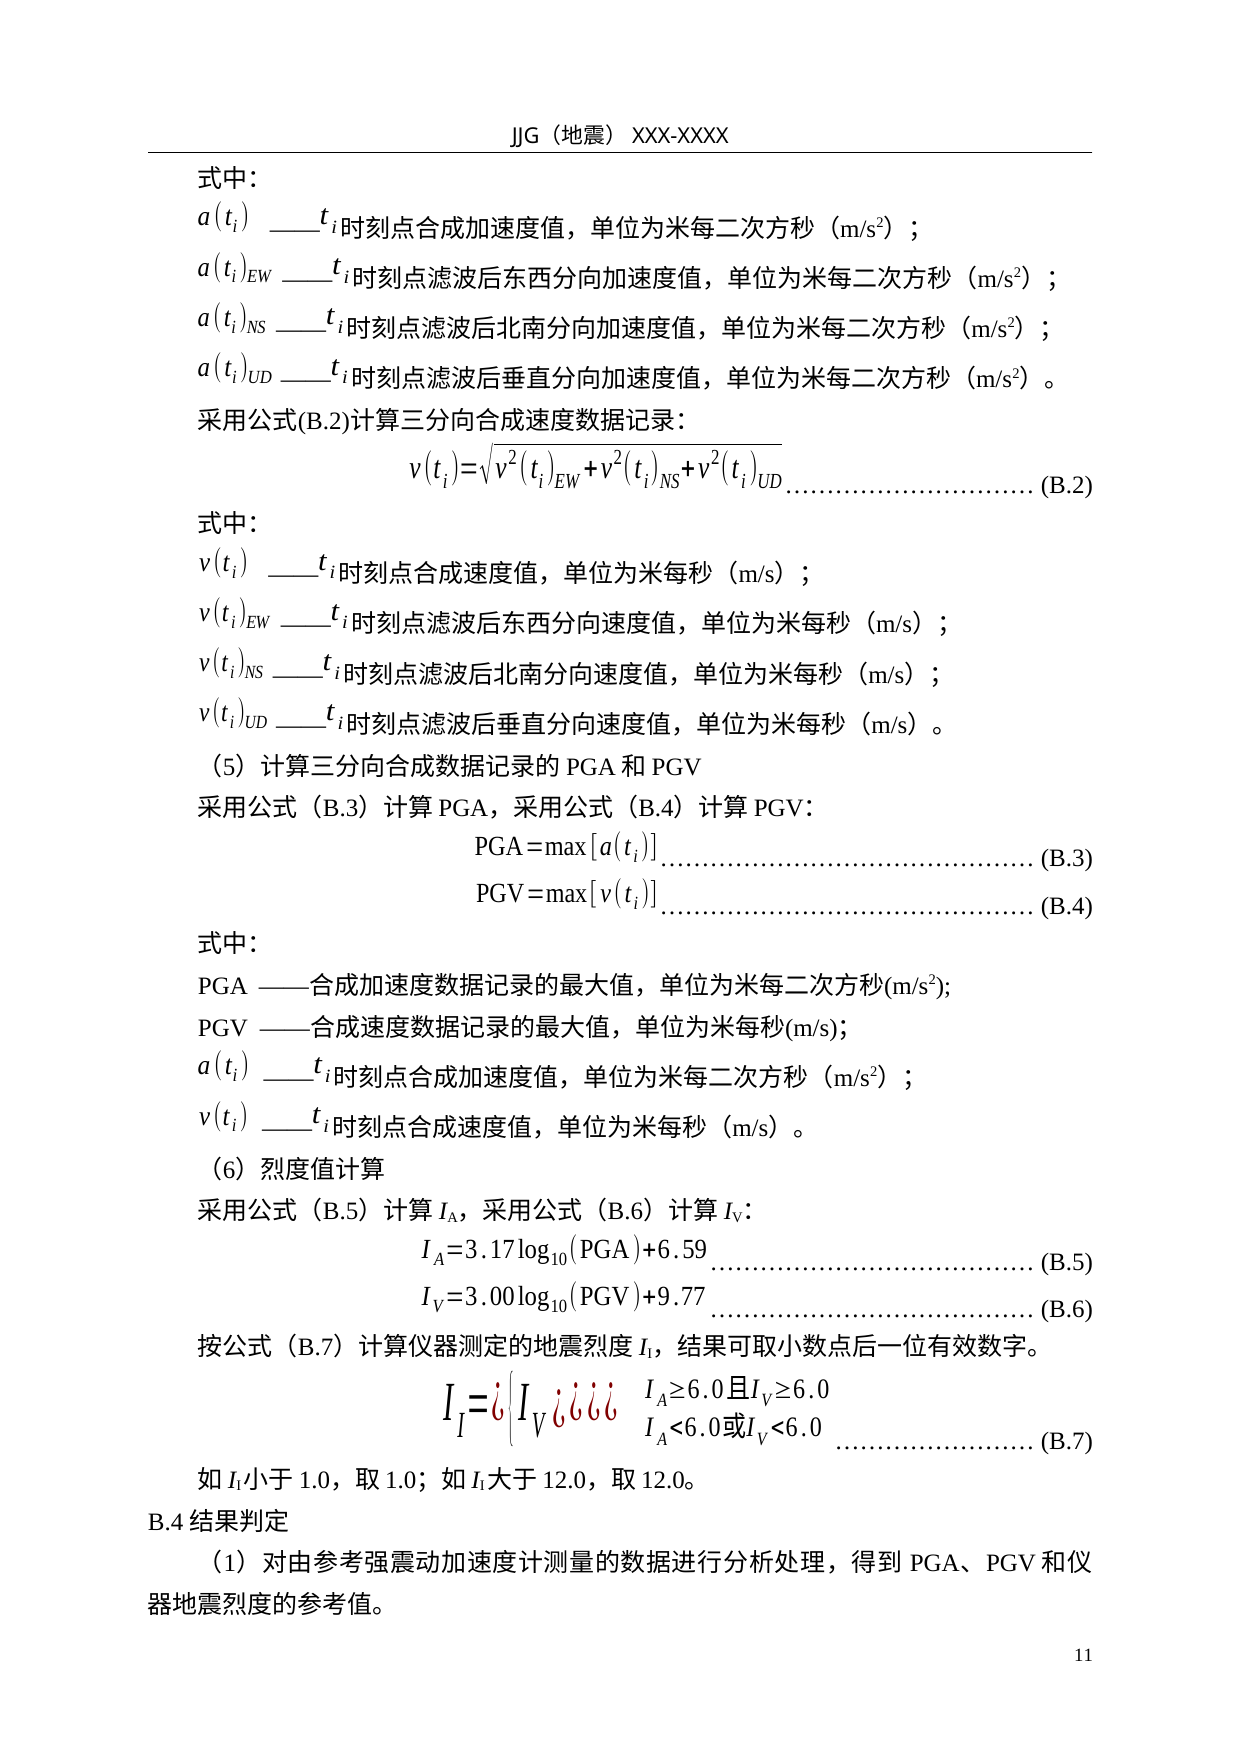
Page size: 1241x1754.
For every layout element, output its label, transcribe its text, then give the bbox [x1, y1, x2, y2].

text ——时刻点滤波后东西分向加速度值，单位为米每二次方秒（m/s2）； [148, 250, 1092, 295]
text 按公式（B.7）计算仪器测定的地震烈度 II，结果可取小数点后一位有效数字。 [148, 1327, 1092, 1363]
text （6）烈度值计算 [148, 1149, 1092, 1185]
text ——时刻点滤波后垂直分向速度值，单位为米每秒（m/s）。 [148, 696, 1092, 741]
text PGA ——合成加速度数据记录的最大值，单位为米每二次方秒(m/s2); [148, 965, 1092, 1002]
text ——时刻点滤波后垂直分向加速度值，单位为米每二次方秒（m/s2）。 [148, 350, 1092, 395]
text ——时刻点滤波后东西分向速度值，单位为米每秒（m/s）； [148, 595, 1092, 640]
text 采用公式（B.5）计算 IA，采用公式（B.6）计算 IV： [148, 1191, 1092, 1227]
text ——时刻点合成速度值，单位为米每秒（m/s）； [148, 545, 1092, 590]
text ………………………… (B.2) [148, 442, 1092, 499]
text ——时刻点合成加速度值，单位为米每二次方秒（m/s2）； [148, 200, 1092, 244]
text ………………………………… (B.5) [148, 1232, 1092, 1275]
text ——时刻点合成速度值，单位为米每秒（m/s）。 [148, 1099, 1092, 1144]
text 式中： [148, 503, 1092, 540]
text ………………………………… (B.6) [148, 1280, 1092, 1323]
text 式中： [148, 924, 1092, 960]
text 式中： [148, 158, 1092, 194]
text 采用公式（B.3）计算PGA，采用公式（B.4）计算PGV： [148, 788, 1092, 824]
text ——时刻点滤波后北南分向加速度值，单位为米每二次方秒（m/s2）； [148, 300, 1092, 345]
text B.4 结果判定 [148, 1501, 1092, 1537]
text （1）对由参考强震动加速度计测量的数据进行分析处理，得到PGA、PGV和仪器地震烈度的参考值。 [148, 1543, 1092, 1621]
text PGV ——合成速度数据记录的最大值，单位为米每秒(m/s)； [148, 1007, 1092, 1043]
text ……………………………………… (B.3) [148, 829, 1092, 872]
text 如II小于1.0，取1.0；如II大于12.0，取12.0。 [148, 1459, 1092, 1496]
text 采用公式(B.2)计算三分向合成速度数据记录： [148, 401, 1092, 437]
text …………………… (B.7) [148, 1368, 1092, 1455]
text ——时刻点合成加速度值，单位为米每二次方秒（m/s2）； [148, 1049, 1092, 1093]
text ……………………………………… (B.4) [148, 877, 1092, 919]
text ——时刻点滤波后北南分向速度值，单位为米每秒（m/s）； [148, 646, 1092, 690]
text （5）计算三分向合成数据记录的 PGA 和 PGV [148, 746, 1092, 782]
